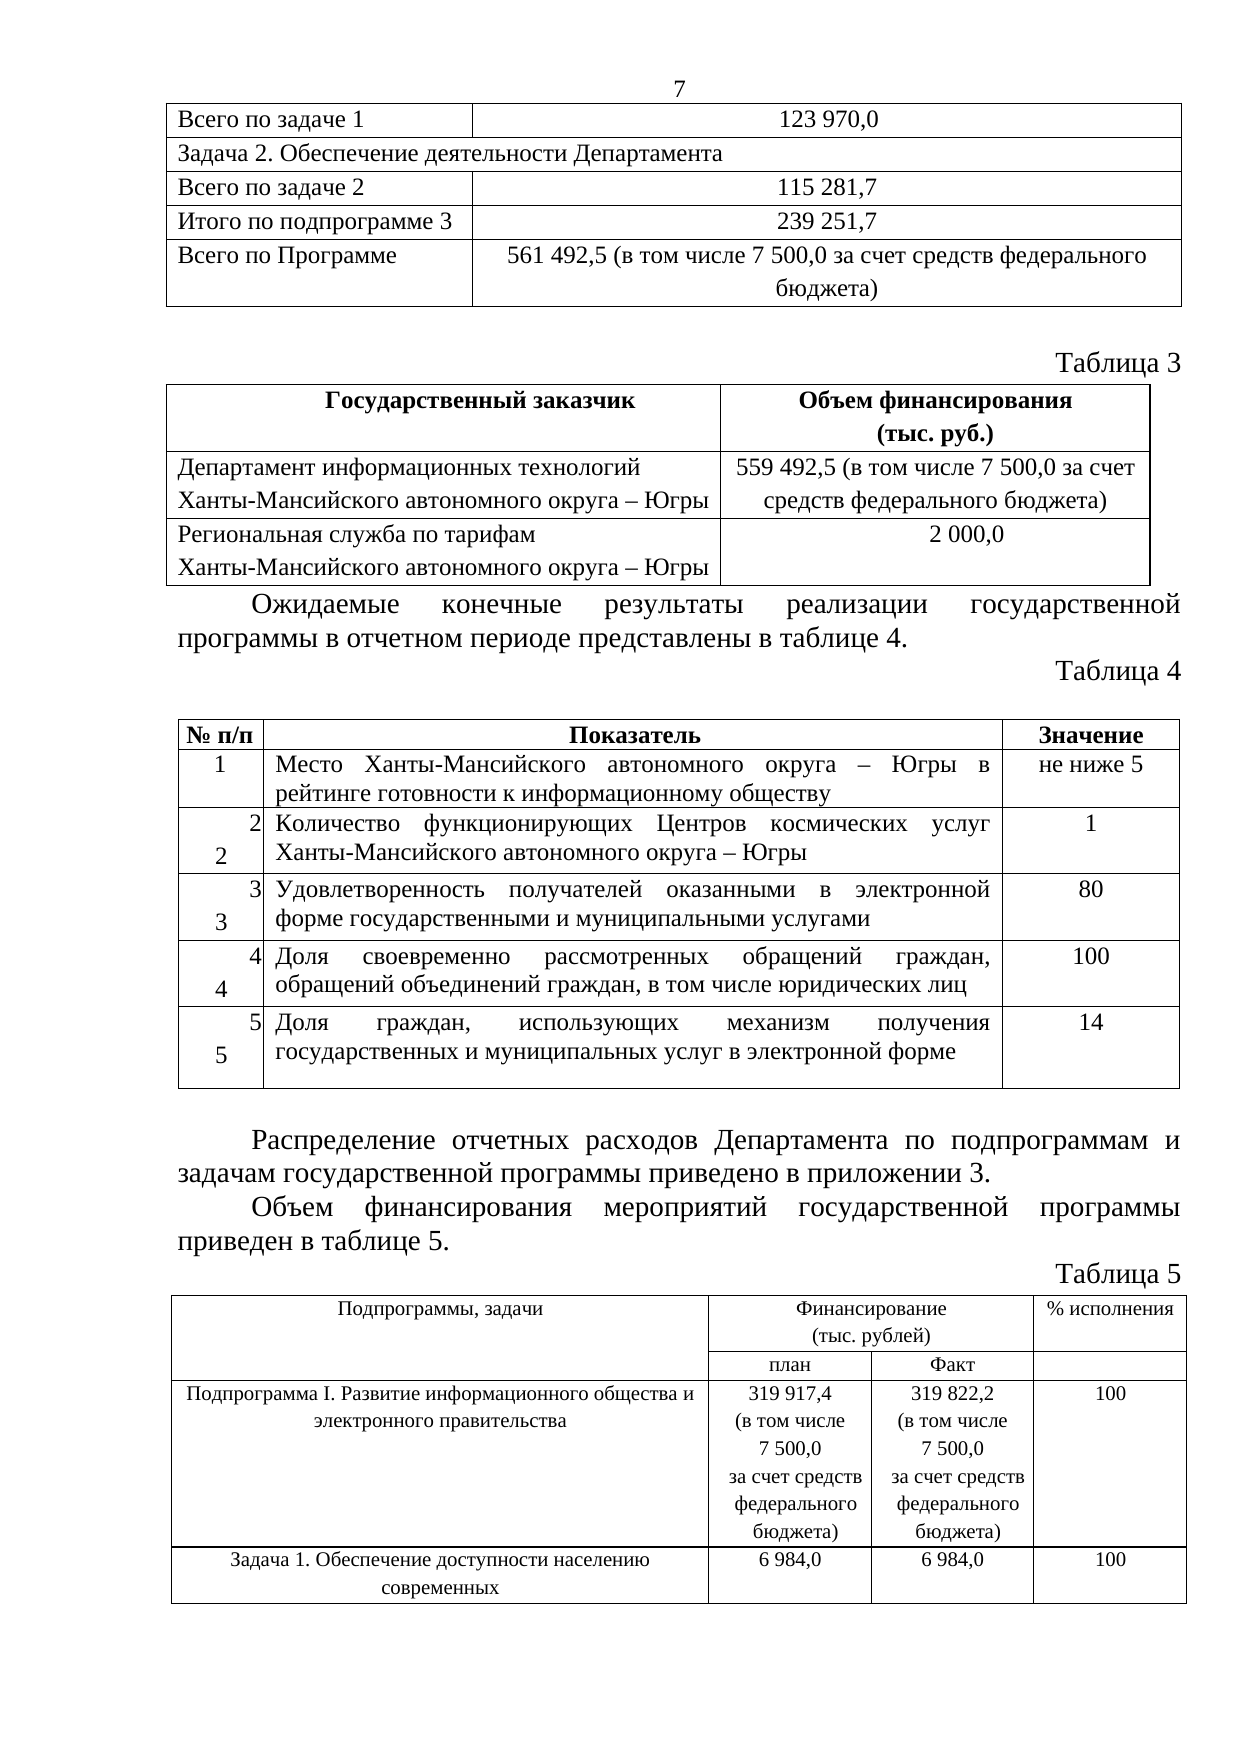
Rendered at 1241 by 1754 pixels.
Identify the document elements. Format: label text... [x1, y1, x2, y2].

table_cell 123 970,0 [473, 104, 1181, 137]
table_cell 6 984,0 [872, 1548, 1033, 1603]
table_cell Доля своевременно рассмотренных обращений граждан, обращений объединений граждан, в том числе юридических лиц [264, 941, 1002, 1006]
table_cell 115 281,7 [473, 172, 1181, 205]
table_cell Итого по подпрограмме 3 [167, 206, 472, 239]
table_cell Доля граждан, использующих механизм получения государственных и муниципальных услуг в электронной форме [264, 1007, 1002, 1087]
table_header Государственный заказчик [167, 385, 720, 451]
table_cell Всего по задаче 1 [167, 104, 472, 137]
text Таблица 5 [177, 1256, 1181, 1290]
table_cell 319 822,2 (в том числе 7 500,0 за счет средств федерального бюджета) [872, 1381, 1033, 1546]
table_cell 44 [179, 941, 263, 1006]
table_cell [172, 1548, 708, 1603]
text Объем финансирования мероприятий государственной программы приведен в таблице 5. [177, 1189, 1181, 1256]
table_cell [1034, 1352, 1186, 1380]
table_cell 561 492,5 (в том числе 7 500,0 за счет средств федерального бюджета) [473, 240, 1181, 306]
table_header Показатель [264, 720, 1002, 748]
table_cell 1 [179, 750, 263, 807]
table_header Значение [1003, 720, 1179, 748]
table_cell 100 [1034, 1548, 1186, 1603]
table_cell Региональная служба по тарифам Ханты-Мансийского автономного округа – Югры [167, 519, 720, 585]
text Таблица 3 [177, 346, 1181, 379]
table_cell 100 [1003, 941, 1179, 1006]
table_cell Департамент информационных технологий Ханты-Мансийского автономного округа – Югры [167, 452, 720, 518]
table_cell 80 [1003, 874, 1179, 940]
table_cell Подпрограмма I. Развитие информационного общества и электронного правительства [172, 1381, 708, 1546]
table_cell 1 [1003, 808, 1179, 873]
table_cell не ниже 5 [1003, 750, 1179, 807]
table_cell 33 [179, 874, 263, 940]
text Распределение отчетных расходов Департамента по подпрограммам и задачам государственной программы приведено в приложении 3. [177, 1122, 1181, 1189]
text Ожидаемые конечные результаты реализации государственной программы в отчетном периоде представлены в таблице 4. [177, 586, 1181, 653]
table_cell 319 917,4 (в том числе 7 500,0 за счет средств федерального бюджета) [709, 1381, 871, 1546]
table_header Финансирование (тыс. рублей) [709, 1296, 1033, 1351]
table_cell 239 251,7 [473, 206, 1181, 239]
table_cell Факт [872, 1352, 1033, 1380]
table_cell 14 [1003, 1007, 1179, 1087]
table_cell 22 [179, 808, 263, 873]
table_cell Удовлетворенность получателей оказанными в электронной форме государственными и муниципальными услугами [264, 874, 1002, 940]
table_cell 100 [1034, 1381, 1186, 1546]
table_header № п/п [179, 720, 263, 748]
table_cell Всего по Программе [167, 240, 472, 306]
table_cell Место Ханты-Мансийского автономного округа – Югры в рейтинге готовности к информационному обществу [264, 750, 1002, 807]
table_cell Всего по задаче 2 [167, 172, 472, 205]
text Таблица 4 [177, 653, 1181, 687]
table_cell Количество функционирующих Центров космических услуг Ханты-Мансийского автономного округа – Югры [264, 808, 1002, 873]
table_header % исполнения [1034, 1296, 1186, 1351]
table_cell Задача 2. Обеспечение деятельности Департамента [167, 138, 1181, 171]
table_cell 2 000,0 [721, 519, 1149, 585]
table_cell 559 492,5 (в том числе 7 500,0 за счет средств федерального бюджета) [721, 452, 1149, 518]
table_header Подпрограммы, задачи [172, 1296, 708, 1380]
table_cell 6 984,0 [709, 1548, 871, 1603]
table_cell 55 [179, 1007, 263, 1087]
table_header Объем финансирования (тыс. руб.) [721, 385, 1149, 451]
table_cell план [709, 1352, 871, 1380]
